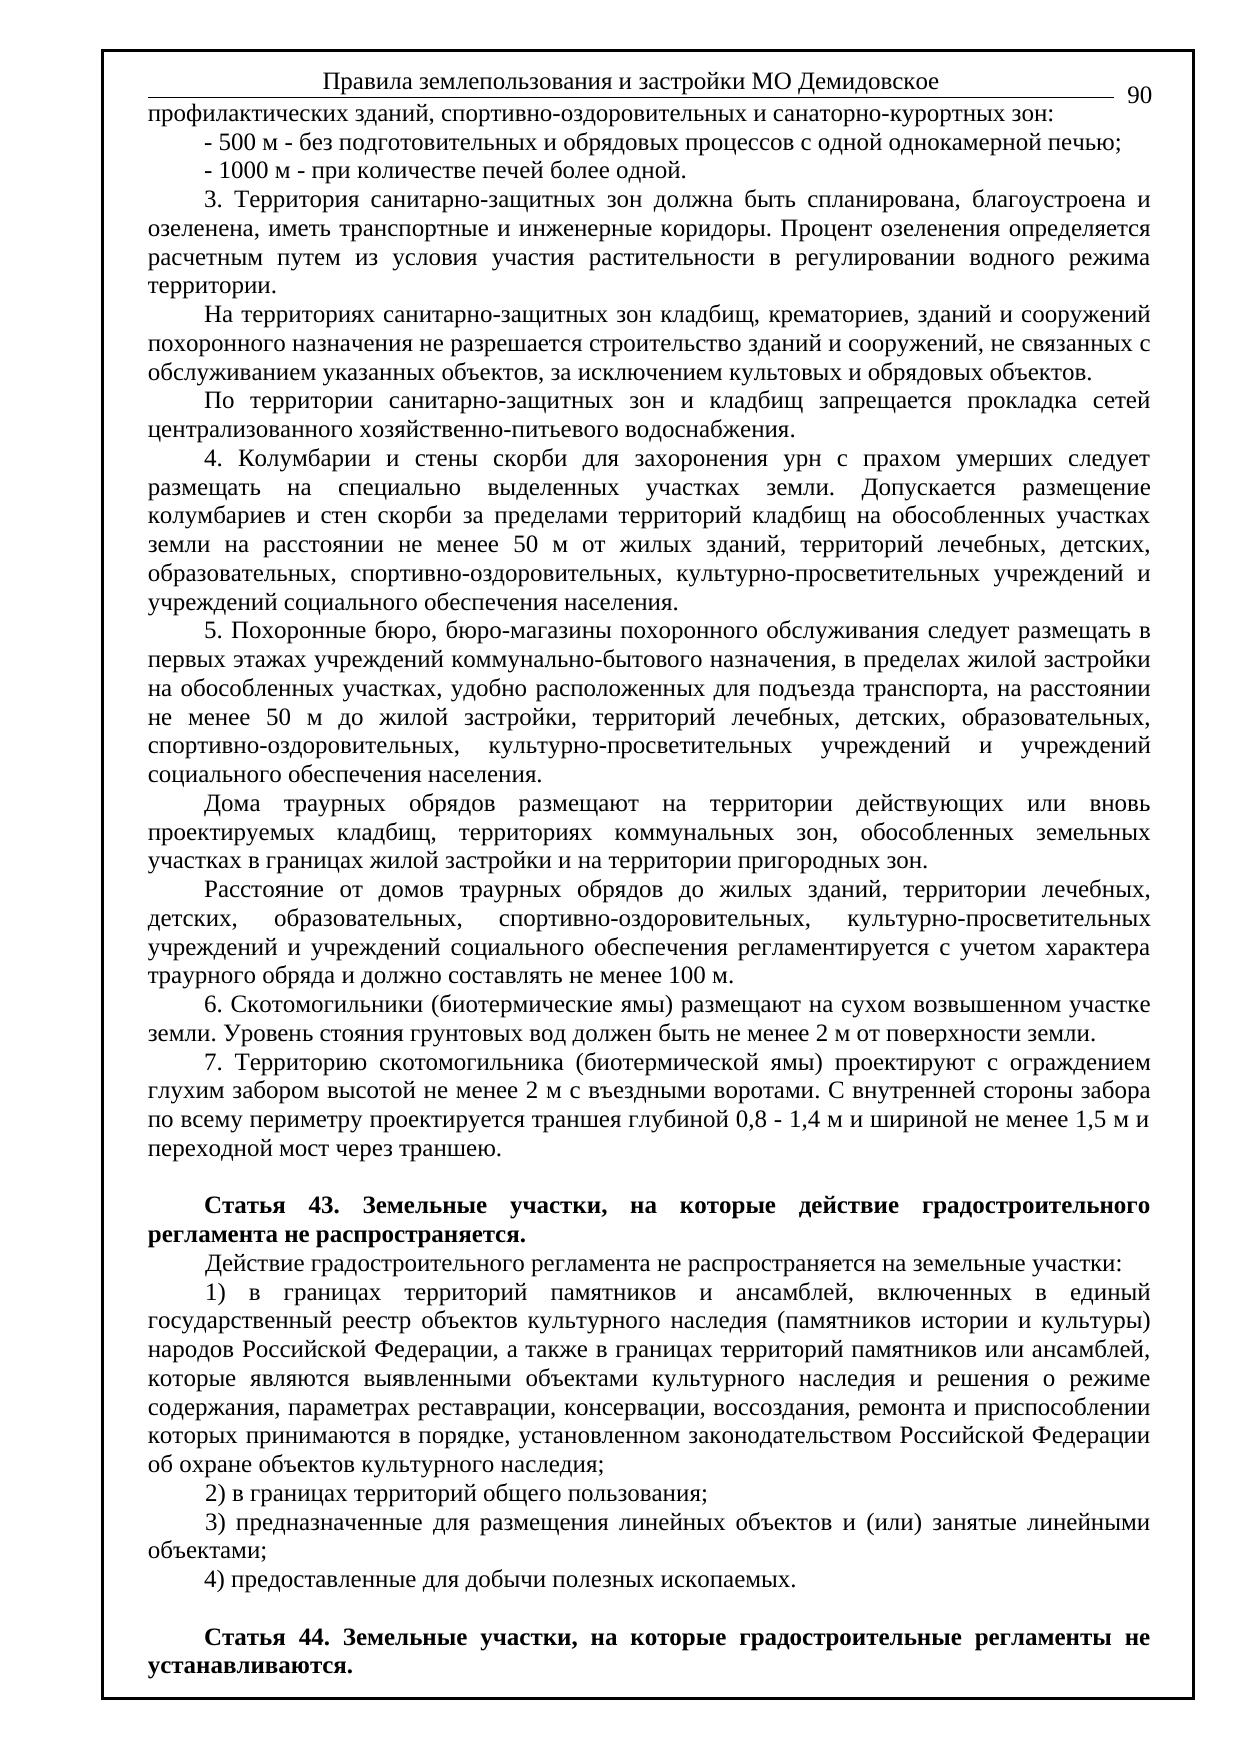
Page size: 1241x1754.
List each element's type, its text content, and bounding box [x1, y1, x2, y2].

text Действие градостроительного регламента не распространяется на земельные участки: [148, 1248, 1152, 1277]
text 3. Территория санитарно-защитных зон должна быть спланирована, благоустроена и озеленена, иметь транспортные и инженерные коридоры. Процент озеленения определяется расчетным путем из условия участия растительности в регулировании водного режима территории. [148, 184, 1152, 299]
text 1) в границах территорий памятников и ансамблей, включенных в единый государственный реестр объектов культурного наследия (памятников истории и культуры) народов Российской Федерации, а также в границах территорий памятников или ансамблей, которые являются выявленными объектами культурного наследия и решения о режиме содержания, параметрах реставрации, консервации, воссоздания, ремонта и приспособлении которых принимаются в порядке, установленном законодательством Российской Федерации об охране объектов культурного наследия; [148, 1277, 1152, 1478]
text 2) в границах территорий общего пользования; [148, 1478, 1152, 1507]
text - 500 м - без подготовительных и обрядовых процессов с одной однокамерной печью; [148, 127, 1152, 155]
text 7. Территорию скотомогильника (биотермической ямы) проектируют с ограждением глухим забором высотой не менее 2 м с въездными воротами. С внутренней стороны забора по всему периметру проектируется траншея глубиной 0,8 - 1,4 м и шириной не менее 1,5 м и переходной мост через траншею. [148, 1047, 1152, 1162]
text 6. Скотомогильники (биотермические ямы) размещают на сухом возвышенном участке земли. Уровень стояния грунтовых вод должен быть не менее 2 м от поверхности земли. [148, 989, 1152, 1047]
text Дома траурных обрядов размещают на территории действующих или вновь проектируемых кладбищ, территориях коммунальных зон, обособленных земельных участках в границах жилой застройки и на территории пригородных зон. [148, 788, 1152, 874]
text Статья 44. Земельные участки, на которые градостроительные регламенты не устанавливаются. [148, 1622, 1152, 1679]
text 4. Колумбарии и стены скорби для захоронения урн с прахом умерших следует размещать на специально выделенных участках земли. Допускается размещение колумбариев и стен скорби за пределами территорий кладбищ на обособленных участках земли на расстоянии не менее 50 м от жилых зданий, территорий лечебных, детских, образовательных, спортивно-оздоровительных, культурно-просветительных учреждений и учреждений социального обеспечения населения. [148, 443, 1152, 615]
text Статья 43. Земельные участки, на которые действие градостроительного регламента не распространяется. [148, 1190, 1152, 1248]
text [148, 98, 1152, 127]
text 3) предназначенные для размещения линейных объектов и (или) занятые линейными объектами; [148, 1507, 1152, 1564]
text Расстояние от домов траурных обрядов до жилых зданий, территории лечебных, детских, образовательных, спортивно-оздоровительных, культурно-просветительных учреждений и учреждений социального обеспечения регламентируется с учетом характера траурного обряда и должно составлять не менее 100 м. [148, 874, 1152, 989]
text - 1000 м - при количестве печей более одной. [148, 155, 1152, 184]
text 5. Похоронные бюро, бюро-магазины похоронного обслуживания следует размещать в первых этажах учреждений коммунально-бытового назначения, в пределах жилой застройки на обособленных участках, удобно расположенных для подъезда транспорта, на расстоянии не менее 50 м до жилой застройки, территорий лечебных, детских, образовательных, спортивно-оздоровительных, культурно-просветительных учреждений и учреждений социального обеспечения населения. [148, 615, 1152, 788]
text 4) предоставленные для добычи полезных ископаемых. [148, 1564, 1152, 1593]
text На территориях санитарно-защитных зон кладбищ, крематориев, зданий и сооружений похоронного назначения не разрешается строительство зданий и сооружений, не связанных с обслуживанием указанных объектов, за исключением культовых и обрядовых объектов. [148, 299, 1152, 385]
text По территории санитарно-защитных зон и кладбищ запрещается прокладка сетей централизованного хозяйственно-питьевого водоснабжения. [148, 385, 1152, 443]
